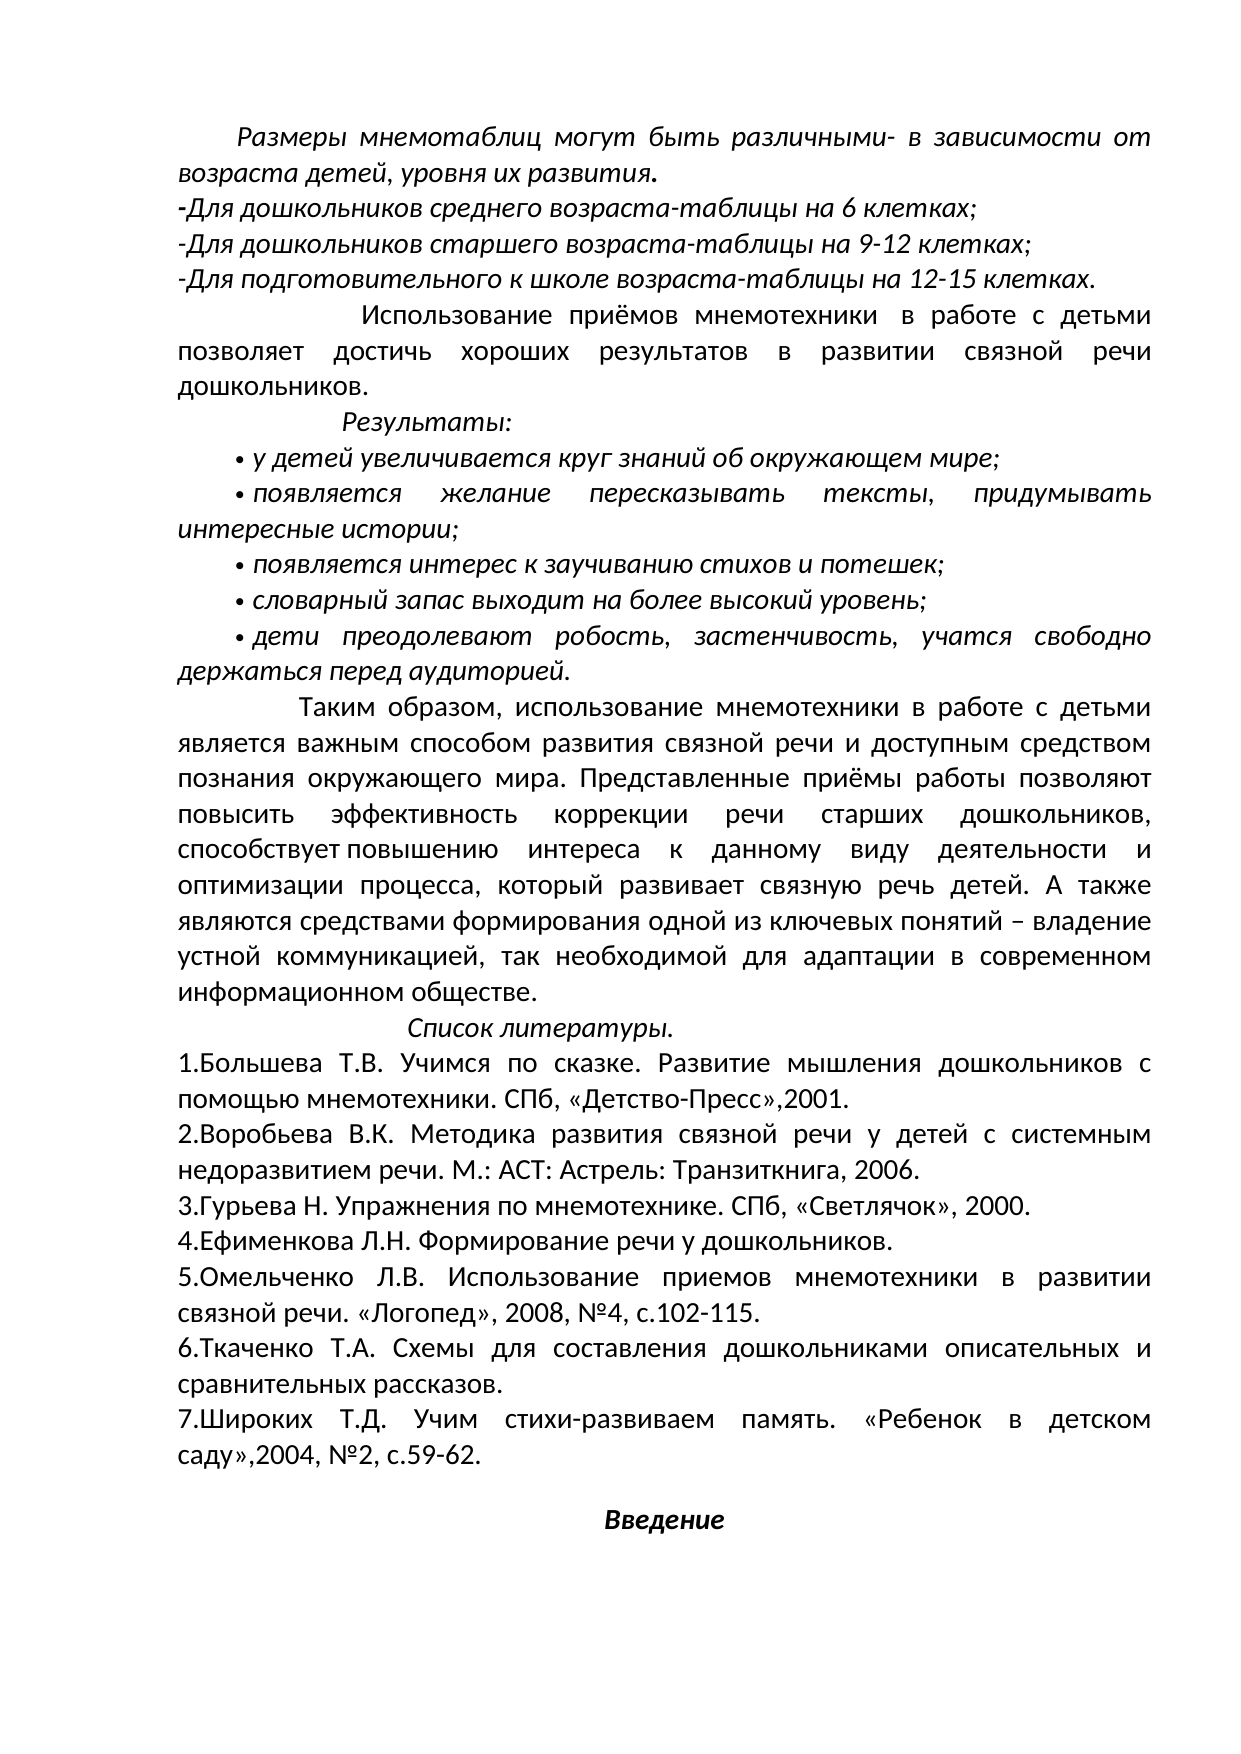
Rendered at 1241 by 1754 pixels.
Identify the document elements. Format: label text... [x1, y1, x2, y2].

text Результаты: [177, 403, 1152, 439]
text -Для подготовительного к школе возраста-таблицы на 12-15 клетках. [177, 261, 1152, 296]
text 5.Омельченко Л.В. Использование приемов мнемотехники в развитии связной речи. «Логопед», 2008, №4, с.102-115. [177, 1258, 1152, 1329]
text Список литературы. [177, 1009, 1152, 1044]
text 2.Воробьева В.К. Методика развития связной речи у детей с системным недоразвитием речи. М.: АСТ: Астрель: Транзиткнига, 2006. [177, 1116, 1152, 1187]
text 6.Ткаченко Т.А. Схемы для составления дошкольниками описательных и сравнительных рассказов. [177, 1329, 1152, 1401]
list у детей увеличивается круг знаний об окружающем мире; [177, 439, 1152, 474]
list появляется интерес к заучиванию стихов и потешек; [177, 546, 1152, 581]
list появляется желание пересказывать тексты, придумывать интересные истории; [177, 474, 1152, 546]
text -Для дошкольников старшего возраста-таблицы на 9-12 клетках; [177, 225, 1152, 261]
text -Для дошкольников среднего возраста-таблицы на 6 клетках; [177, 189, 1152, 225]
text 4.Ефименкова Л.Н. Формирование речи у дошкольников. [177, 1222, 1152, 1258]
list дети преодолевают робость, застенчивость, учатся свободно держаться перед аудиторией. [177, 617, 1152, 688]
text Использование приёмов мнемотехники в работе с детьми позволяет достичь хороших результатов в развитии связной речи дошкольников. [177, 296, 1152, 403]
text Введение [177, 1501, 1152, 1537]
text Таким образом, использование мнемотехники в работе с детьми является важным способом развития связной речи и доступным средством познания окружающего мира. Представленные приёмы работы позволяют повысить эффективность коррекции речи старших дошкольников, способствует повышению интереса к данному виду деятельности и оптимизации процесса, который развивает связную речь детей. А также являются средствами формирования одной из ключевых понятий – владение устной коммуникацией, так необходимой для адаптации в современном информационном обществе. [177, 688, 1152, 1009]
text 1.Большева Т.В. Учимся по сказке. Развитие мышления дошкольников с помощью мнемотехники. СПб, «Детство-Пресс»,2001. [177, 1044, 1152, 1116]
list словарный запас выходит на более высокий уровень; [177, 581, 1152, 617]
text Размеры мнемотаблиц могут быть различными- в зависимости от возраста детей, уровня их развития. [177, 118, 1152, 189]
text 3.Гурьева Н. Упражнения по мнемотехнике. СПб, «Светлячок», 2000. [177, 1187, 1152, 1222]
text 7.Широких Т.Д. Учим стихи-развиваем память. «Ребенок в детском саду»,2004, №2, с.59-62. [177, 1401, 1152, 1472]
